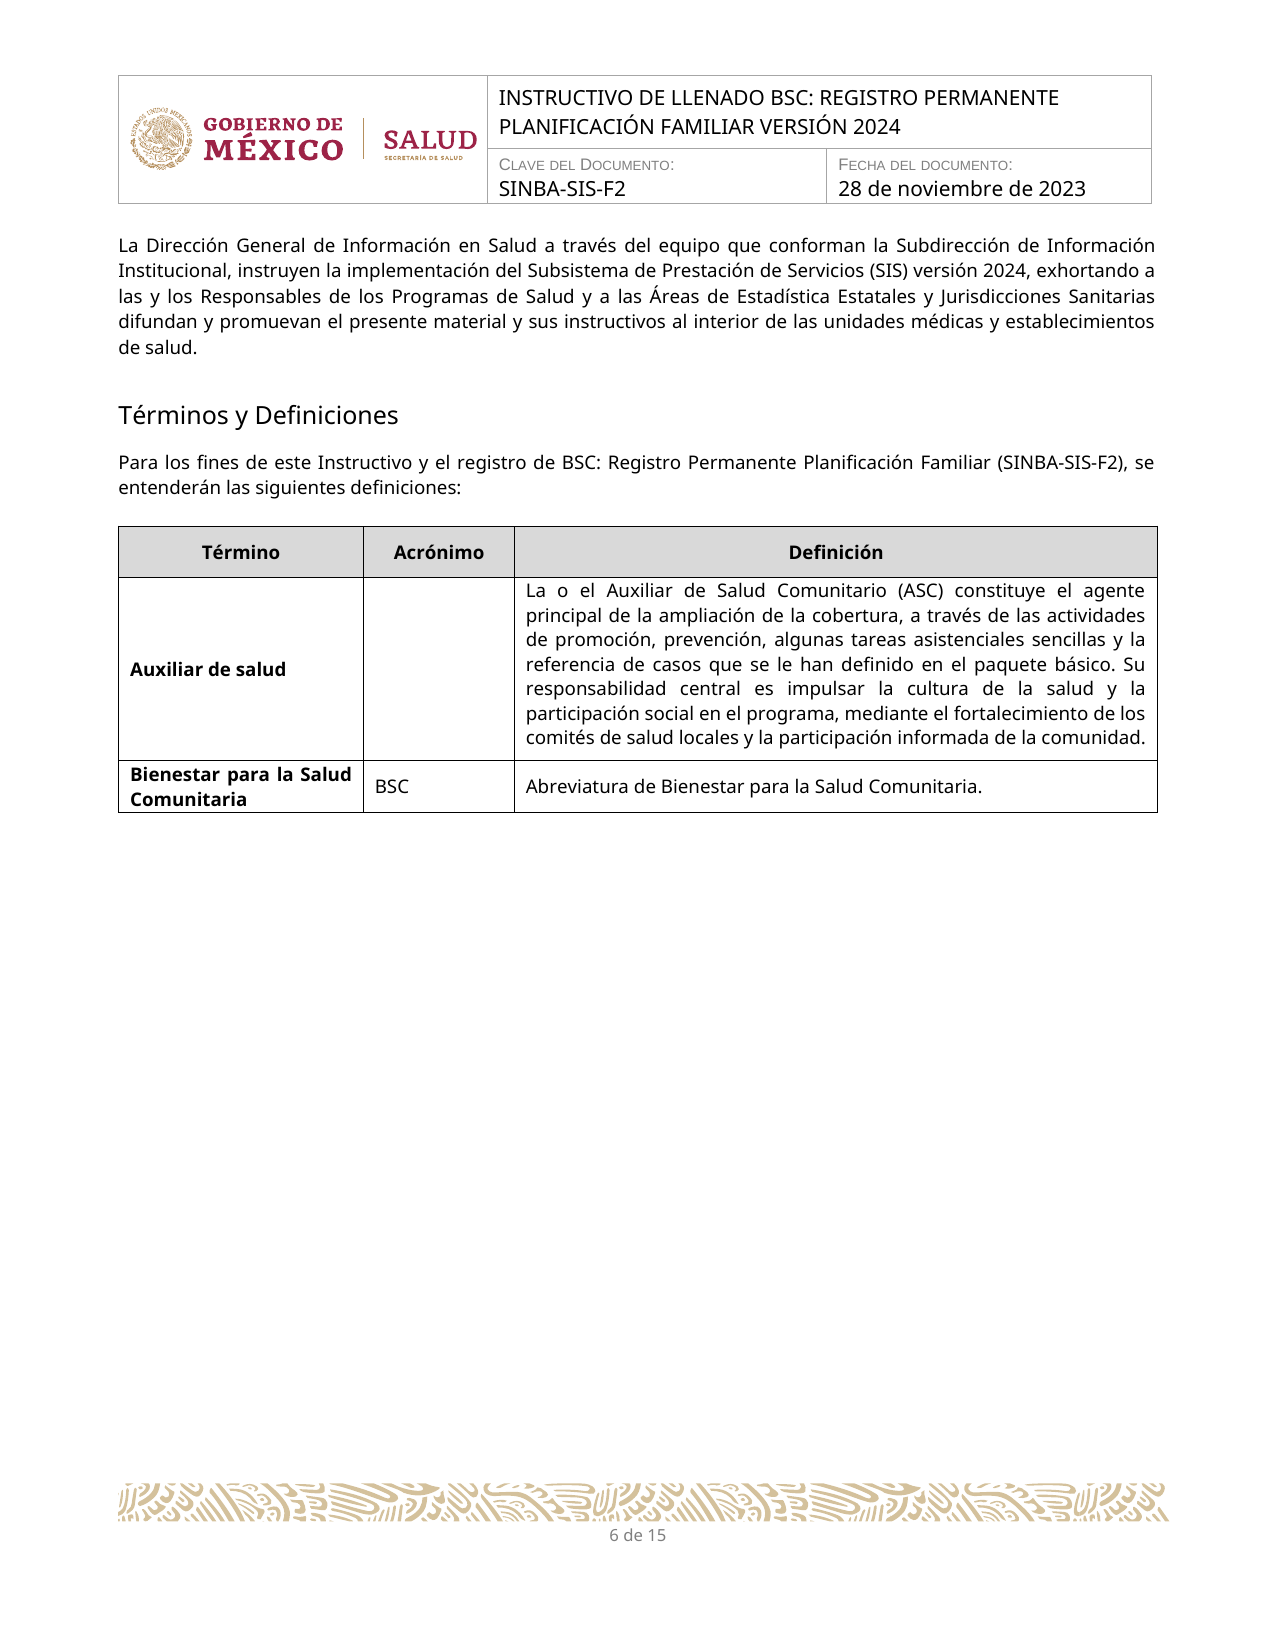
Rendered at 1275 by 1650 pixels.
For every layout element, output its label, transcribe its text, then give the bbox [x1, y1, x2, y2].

table_header Definición [515, 527, 1157, 577]
subtitle Términos y Definiciones [118, 397, 1157, 431]
table_cell Bienestar para la Salud Comunitaria [119, 761, 363, 812]
table_cell BSC [364, 761, 514, 812]
table_cell [364, 578, 514, 760]
table_header Acrónimo [364, 527, 514, 577]
text La Dirección General de Información en Salud a través del equipo que conforman la Subdirección de Información Institucional, instruyen la implementación del Subsistema de Prestación de Servicios (SIS) versión 2024, exhortando a las y los Responsables de los Programas de Salud y a las Áreas de Estadística Estatales y Jurisdicciones Sanitarias difundan y promuevan el presente material y sus instructivos al interior de las unidades médicas y establecimientos de salud. [118, 232, 1157, 360]
table_header Término [119, 527, 363, 577]
table_cell Auxiliar de salud [119, 578, 363, 760]
table_cell La o el Auxiliar de Salud Comunitario (ASC) constituye el agente principal de la ampliación de la cobertura, a través de las actividades de promoción, prevención, algunas tareas asistenciales sencillas y la referencia de casos que se le han definido en el paquete básico. Su responsabilidad central es impulsar la cultura de la salud y la participación social en el programa, mediante el fortalecimiento de los comités de salud locales y la participación informada de la comunidad. [515, 578, 1157, 760]
text Para los fines de este Instructivo y el registro de BSC: Registro Permanente Planificación Familiar (SINBA-SIS-F2), se entenderán las siguientes definiciones: [118, 449, 1157, 500]
table_cell Abreviatura de Bienestar para la Salud Comunitaria. [515, 761, 1157, 812]
